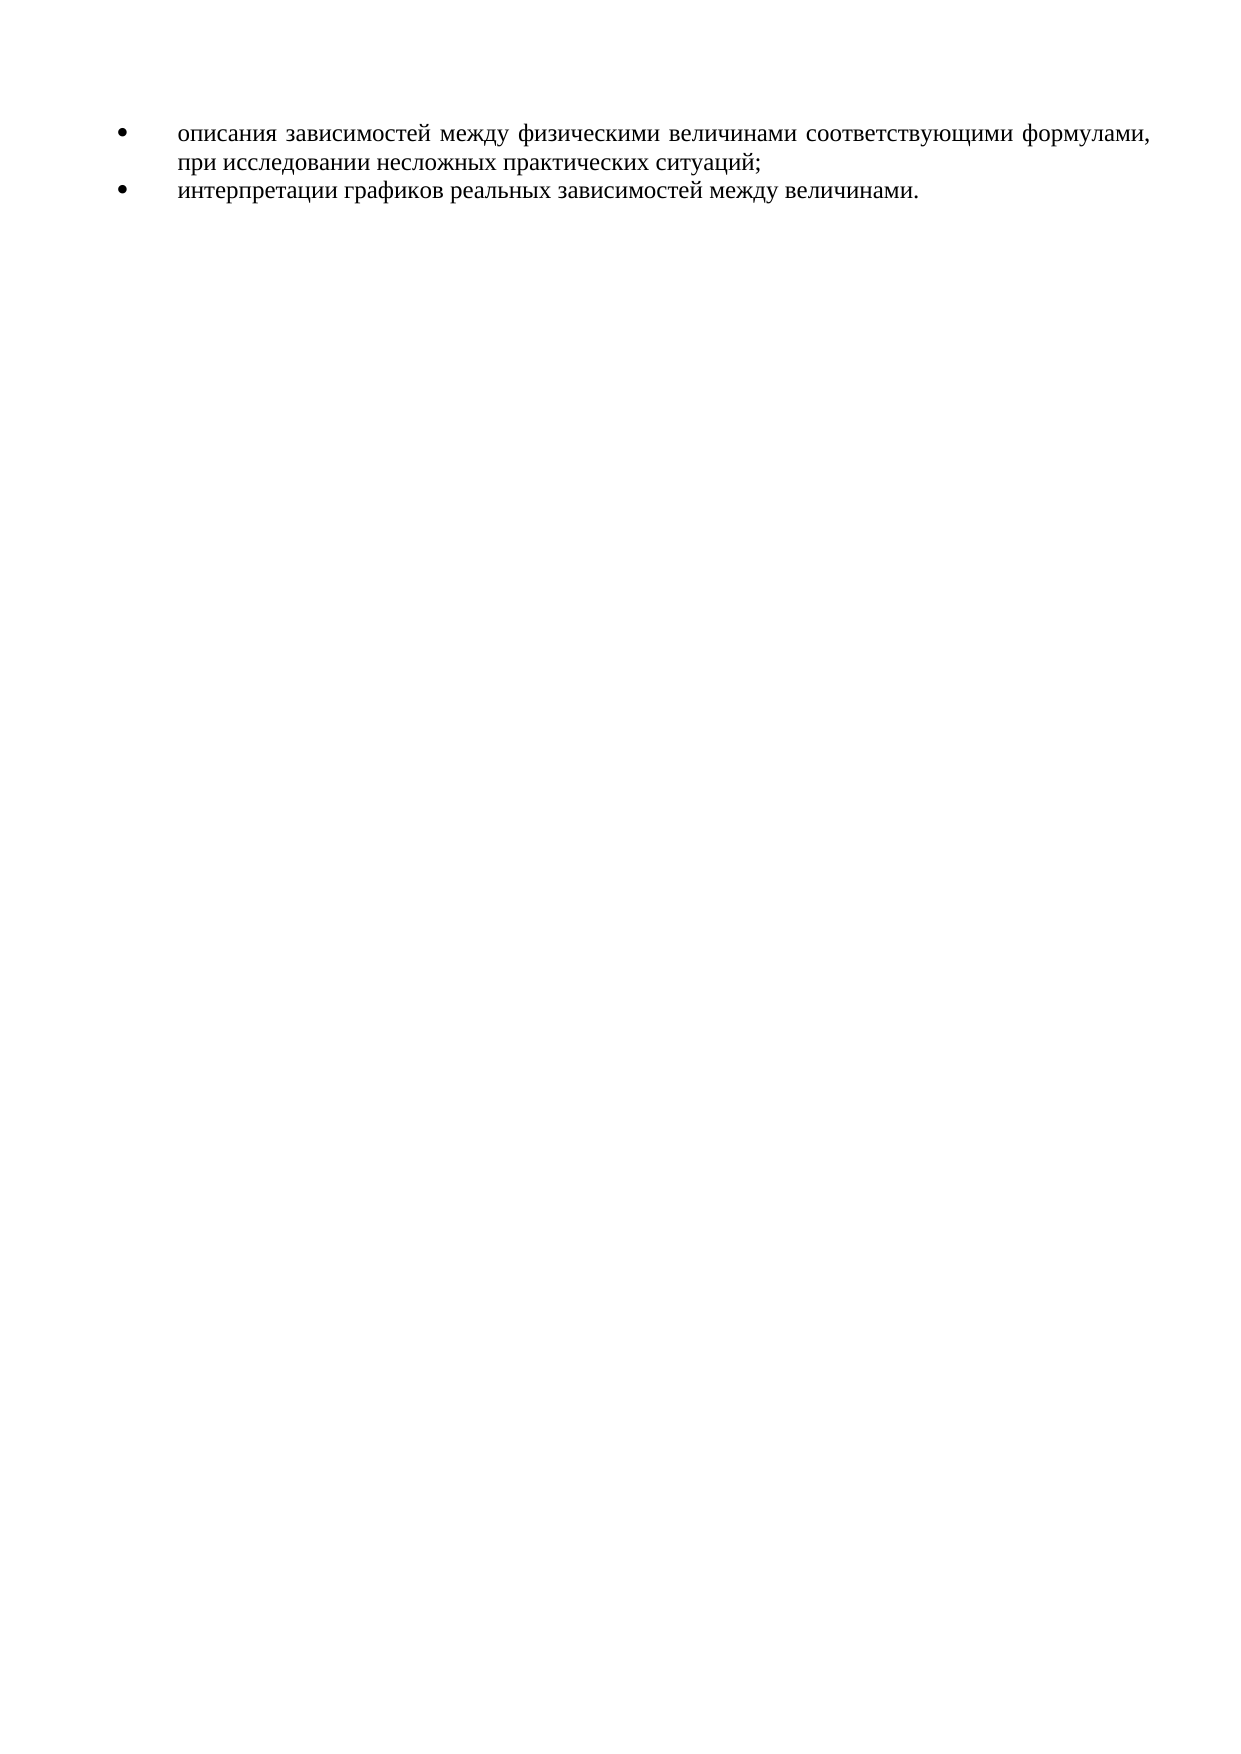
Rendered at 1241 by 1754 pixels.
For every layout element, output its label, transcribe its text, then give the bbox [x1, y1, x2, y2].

list интерпретации графиков реальных зависимостей между величинами. [118, 176, 1152, 204]
list описания зависимостей между физическими величинами соответствующими формулами, при исследовании несложных практических ситуаций; [118, 118, 1152, 176]
